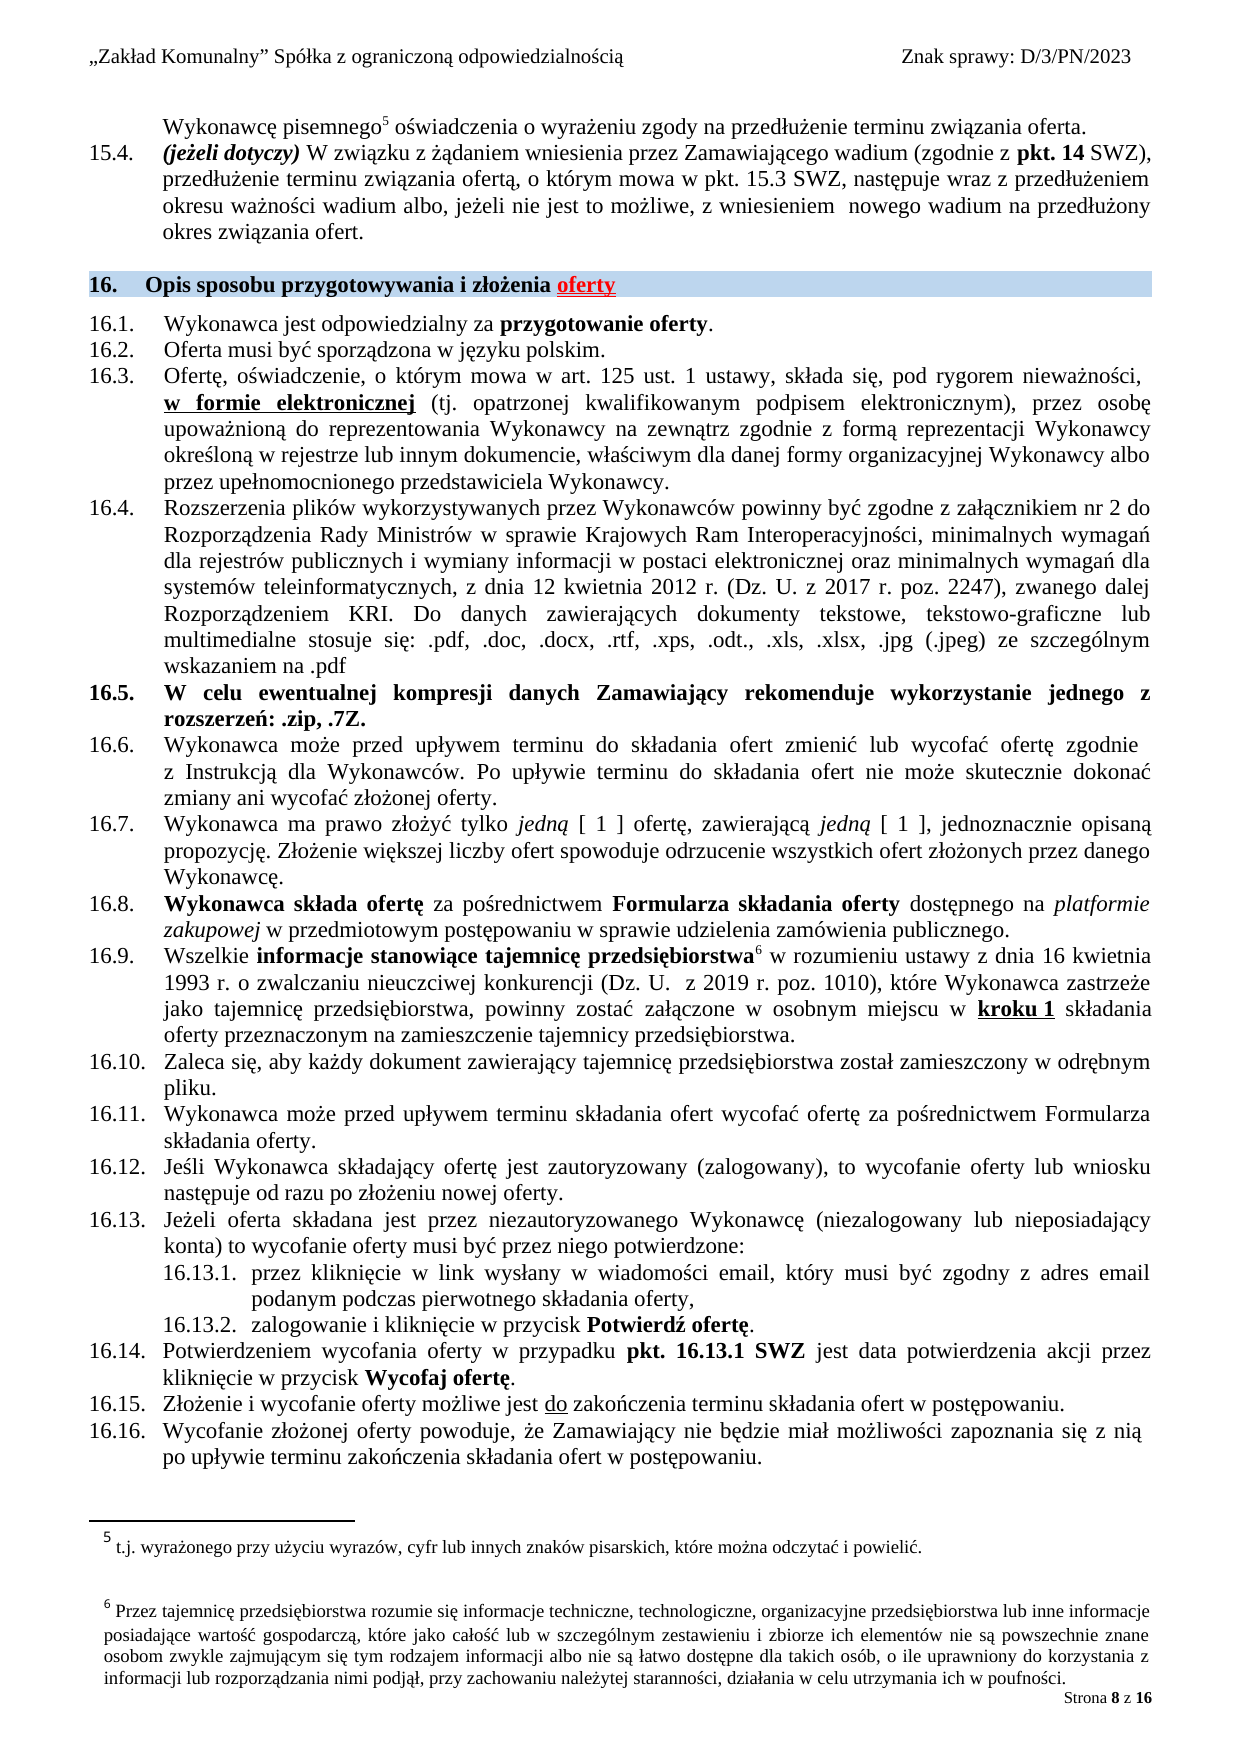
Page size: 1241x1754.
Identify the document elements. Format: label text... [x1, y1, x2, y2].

list Jeśli Wykonawca składający ofertę jest zautoryzowany (zalogowany), to wycofanie oferty lub wniosku następuje od razu po złożeniu nowej oferty. [89, 1153, 1152, 1206]
list (jeżeli dotyczy) W związku z żądaniem wniesienia przez Zamawiającego wadium (zgodnie z pkt. 14 SWZ), przedłużenie terminu związania ofertą, o którym mowa w pkt. 15.3 SWZ, następuje wraz z przedłużeniem okresu ważności wadium albo, jeżeli nie jest to możliwe, z wniesieniem nowego wadium na przedłużony okres związania ofert. [89, 139, 1152, 244]
list Ofertę, oświadczenie, o którym mowa w art. 125 ust. 1 ustawy, składa się, pod rygorem nieważności, w formie elektronicznej (tj. opatrzonej kwalifikowanym podpisem elektronicznym), przez osobę upoważnioną do reprezentowania Wykonawcy na zewnątrz zgodnie z formą reprezentacji Wykonawcy określoną w rejestrze lub innym dokumencie, właściwym dla danej formy organizacyjnej Wykonawcy albo przez upełnomocnionego przedstawiciela Wykonawcy. [89, 362, 1152, 494]
list Wszelkie informacje stanowiące tajemnicę przedsiębiorstwa w rozumieniu ustawy z dnia 16 kwietnia 1993 r. o zwalczaniu nieuczciwej konkurencji (Dz. U. z 2019 r. poz. 1010), które Wykonawca zastrzeże jako tajemnicę przedsiębiorstwa, powinny zostać załączone w osobnym miejscu w kroku 1 składania oferty przeznaczonym na zamieszczenie tajemnicy przedsiębiorstwa. [89, 942, 1152, 1048]
list Wykonawca może przed upływem terminu składania ofert wycofać ofertę za pośrednictwem Formularza składania oferty. [89, 1100, 1152, 1153]
list Potwierdzeniem wycofania oferty w przypadku pkt. 16.13.1 SWZ jest data potwierdzenia akcji przez kliknięcie w przycisk Wycofaj ofertę. [89, 1338, 1152, 1390]
list Wykonawca ma prawo złożyć tylko jedną [ 1 ] ofertę, zawierającą jedną [ 1 ], jednoznacznie opisaną propozycję. Złożenie większej liczby ofert spowoduje odrzucenie wszystkich ofert złożonych przez danego Wykonawcę. [89, 811, 1152, 889]
list Rozszerzenia plików wykorzystywanych przez Wykonawców powinny być zgodne z załącznikiem nr 2 do Rozporządzenia Rady Ministrów w sprawie Krajowych Ram Interoperacyjności, minimalnych wymagań dla rejestrów publicznych i wymiany informacji w postaci elektronicznej oraz minimalnych wymagań dla systemów teleinformatycznych, z dnia 12 kwietnia 2012 r. (Dz. U. z 2017 r. poz. 2247), zwanego dalej Rozporządzeniem KRI. Do danych zawierających dokumenty tekstowe, tekstowo-graficzne lub multimedialne stosuje się: .pdf, .doc, .docx, .rtf, .xps, .odt., .xls, .xlsx, .jpg (.jpeg) ze szczególnym wskazaniem na .pdf [89, 494, 1152, 679]
list Jeżeli oferta składana jest przez niezautoryzowanego Wykonawcę (niezalogowany lub nieposiadający konta) to wycofanie oferty musi być przez niego potwierdzone: [89, 1206, 1152, 1258]
list Wykonawca jest odpowiedzialny za przygotowanie oferty. [89, 310, 1152, 336]
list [89, 103, 1152, 139]
list Opis sposobu przygotowywania i złożenia oferty [89, 271, 1152, 297]
list Oferta musi być sporządzona w języku polskim. [89, 336, 1152, 362]
list Złożenie i wycofanie oferty możliwe jest do zakończenia terminu składania ofert w postępowaniu. [89, 1390, 1152, 1417]
list Wykonawca może przed upływem terminu do składania ofert zmienić lub wycofać ofertę zgodnie z Instrukcją dla Wykonawców. Po upływie terminu do składania ofert nie może skutecznie dokonać zmiany ani wycofać złożonej oferty. [89, 731, 1152, 811]
list Wycofanie złożonej oferty powoduje, że Zamawiający nie będzie miał możliwości zapoznania się z nią po upływie terminu zakończenia składania ofert w postępowaniu. [89, 1417, 1152, 1469]
list W celu ewentualnej kompresji danych Zamawiający rekomenduje wykorzystanie jednego z rozszerzeń: .zip, .7Z. [89, 679, 1152, 731]
list zalogowanie i kliknięcie w przycisk Potwierdź ofertę. [162, 1311, 1152, 1338]
list przez kliknięcie w link wysłany w wiadomości email, który musi być zgodny z adres email podanym podczas pierwotnego składania oferty, [162, 1258, 1152, 1311]
list Wykonawca składa ofertę za pośrednictwem Formularza składania oferty dostępnego na platformie zakupowej w przedmiotowym postępowaniu w sprawie udzielenia zamówienia publicznego. [89, 889, 1152, 942]
list Zaleca się, aby każdy dokument zawierający tajemnicę przedsiębiorstwa został zamieszczony w odrębnym pliku. [89, 1048, 1152, 1100]
